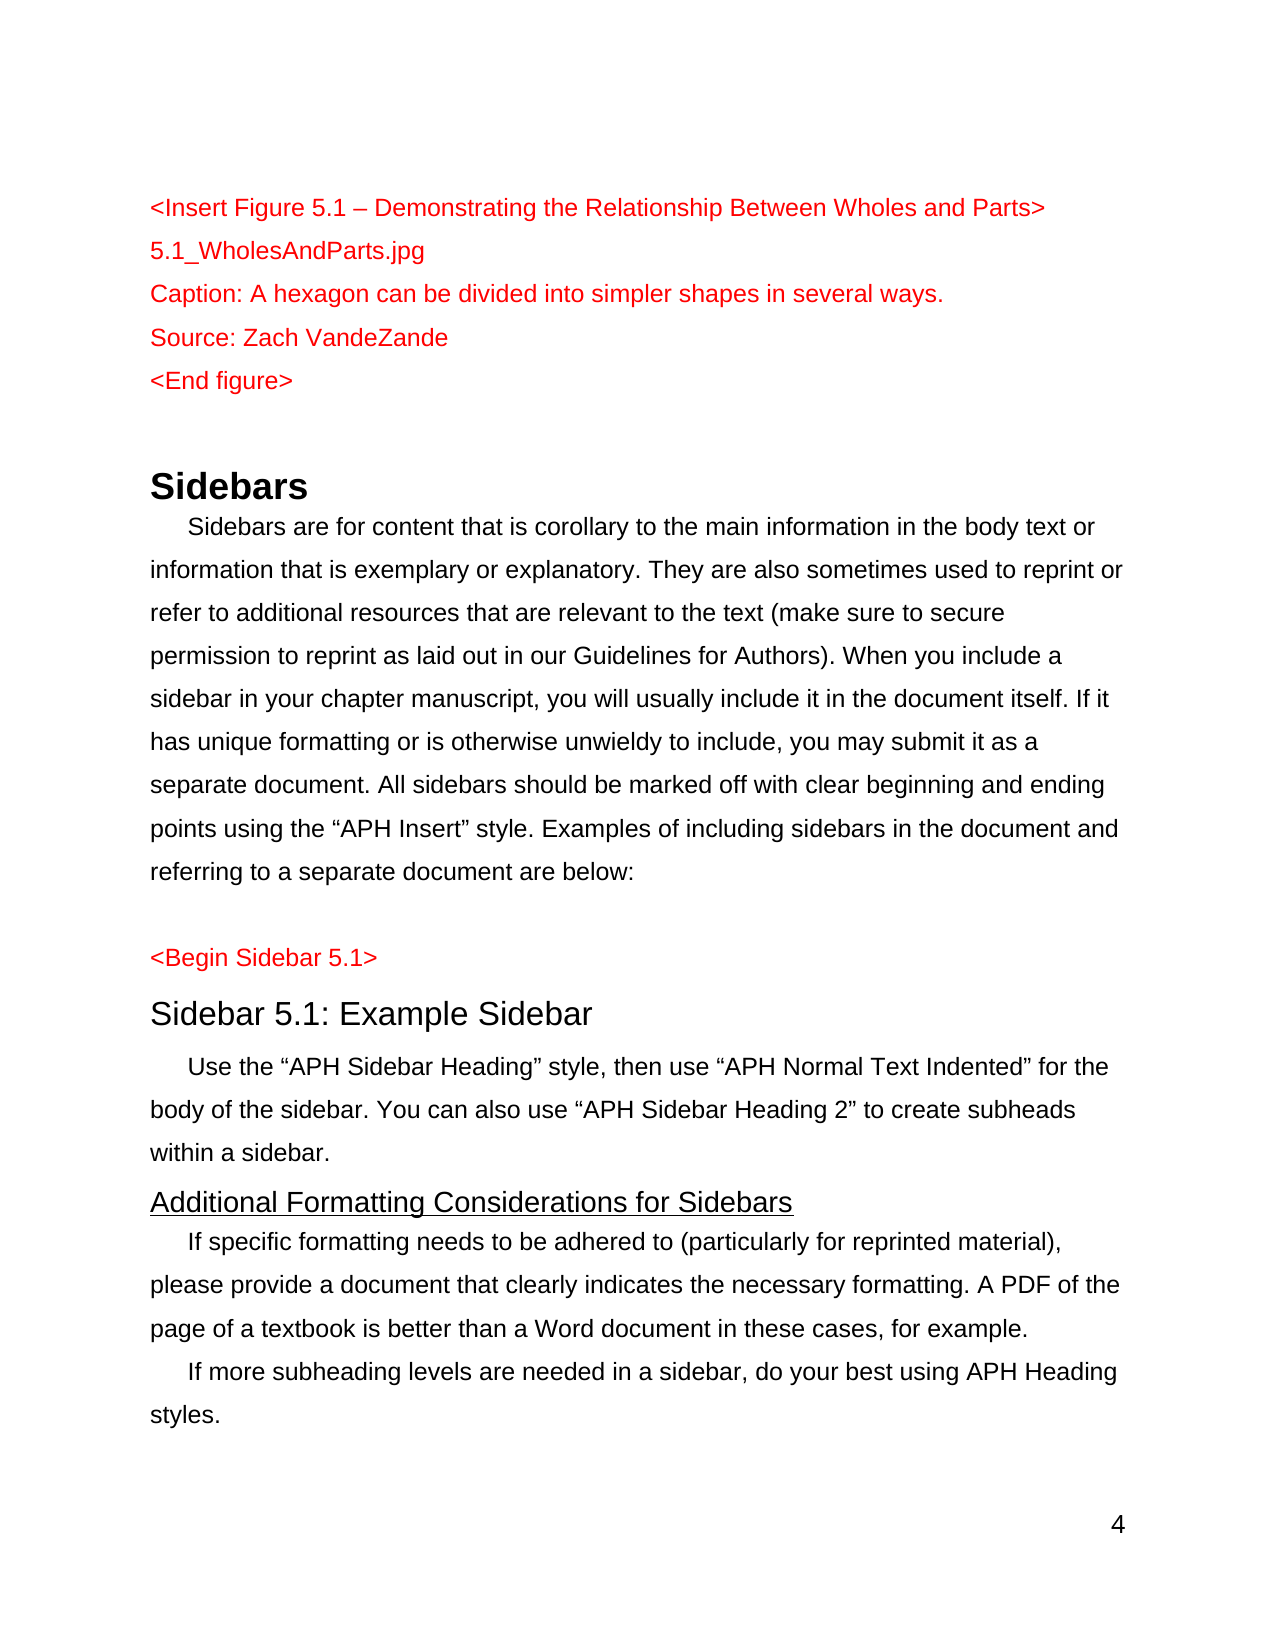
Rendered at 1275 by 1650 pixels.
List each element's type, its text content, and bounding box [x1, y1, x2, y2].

text If more subheading levels are needed in a sidebar, do your best using APH Heading styles. [150, 1357, 1125, 1429]
text 5.1_WholesAndParts.jpg [150, 236, 1125, 265]
text Sidebars are for content that is corollary to the main information in the body text or information that is exemplary or explanatory. They are also sometimes used to reprint or refer to additional resources that are relevant to the text (make sure to secure permission to reprint as laid out in our Guidelines for Authors). When you include a sidebar in your chapter manuscript, you will usually include it in the document itself. If it has unique formatting or is otherwise unwieldy to include, you may submit it as a separate document. All sidebars should be marked off with clear beginning and ending points using the “APH Insert” style. Examples of including sidebars in the document and referring to a separate document are below: [150, 512, 1125, 885]
text Use the “APH Sidebar Heading” style, then use “APH Normal Text Indented” for the body of the sidebar. You can also use “APH Sidebar Heading 2” to create subheads within a sidebar. [150, 1052, 1125, 1167]
subtitle Additional Formatting Considerations for Sidebars [150, 1186, 1125, 1219]
text If specific formatting needs to be adhered to (particularly for reprinted material), please provide a document that clearly indicates the necessary formatting. A PDF of the page of a textbook is better than a Word document in these cases, for example. [150, 1227, 1125, 1342]
text <Begin Sidebar 5.1> [150, 943, 1125, 972]
text Source: Zach VandeZande [150, 322, 1125, 351]
text <Insert Figure 5.1 – Demonstrating the Relationship Between Wholes and Parts> [150, 193, 1125, 222]
subtitle Sidebars [150, 464, 1125, 507]
subtitle Sidebar 5.1: Example Sidebar [150, 994, 1125, 1033]
text Caption: A hexagon can be divided into simpler shapes in several ways. [150, 279, 1125, 308]
text <End figure> [150, 366, 1125, 394]
